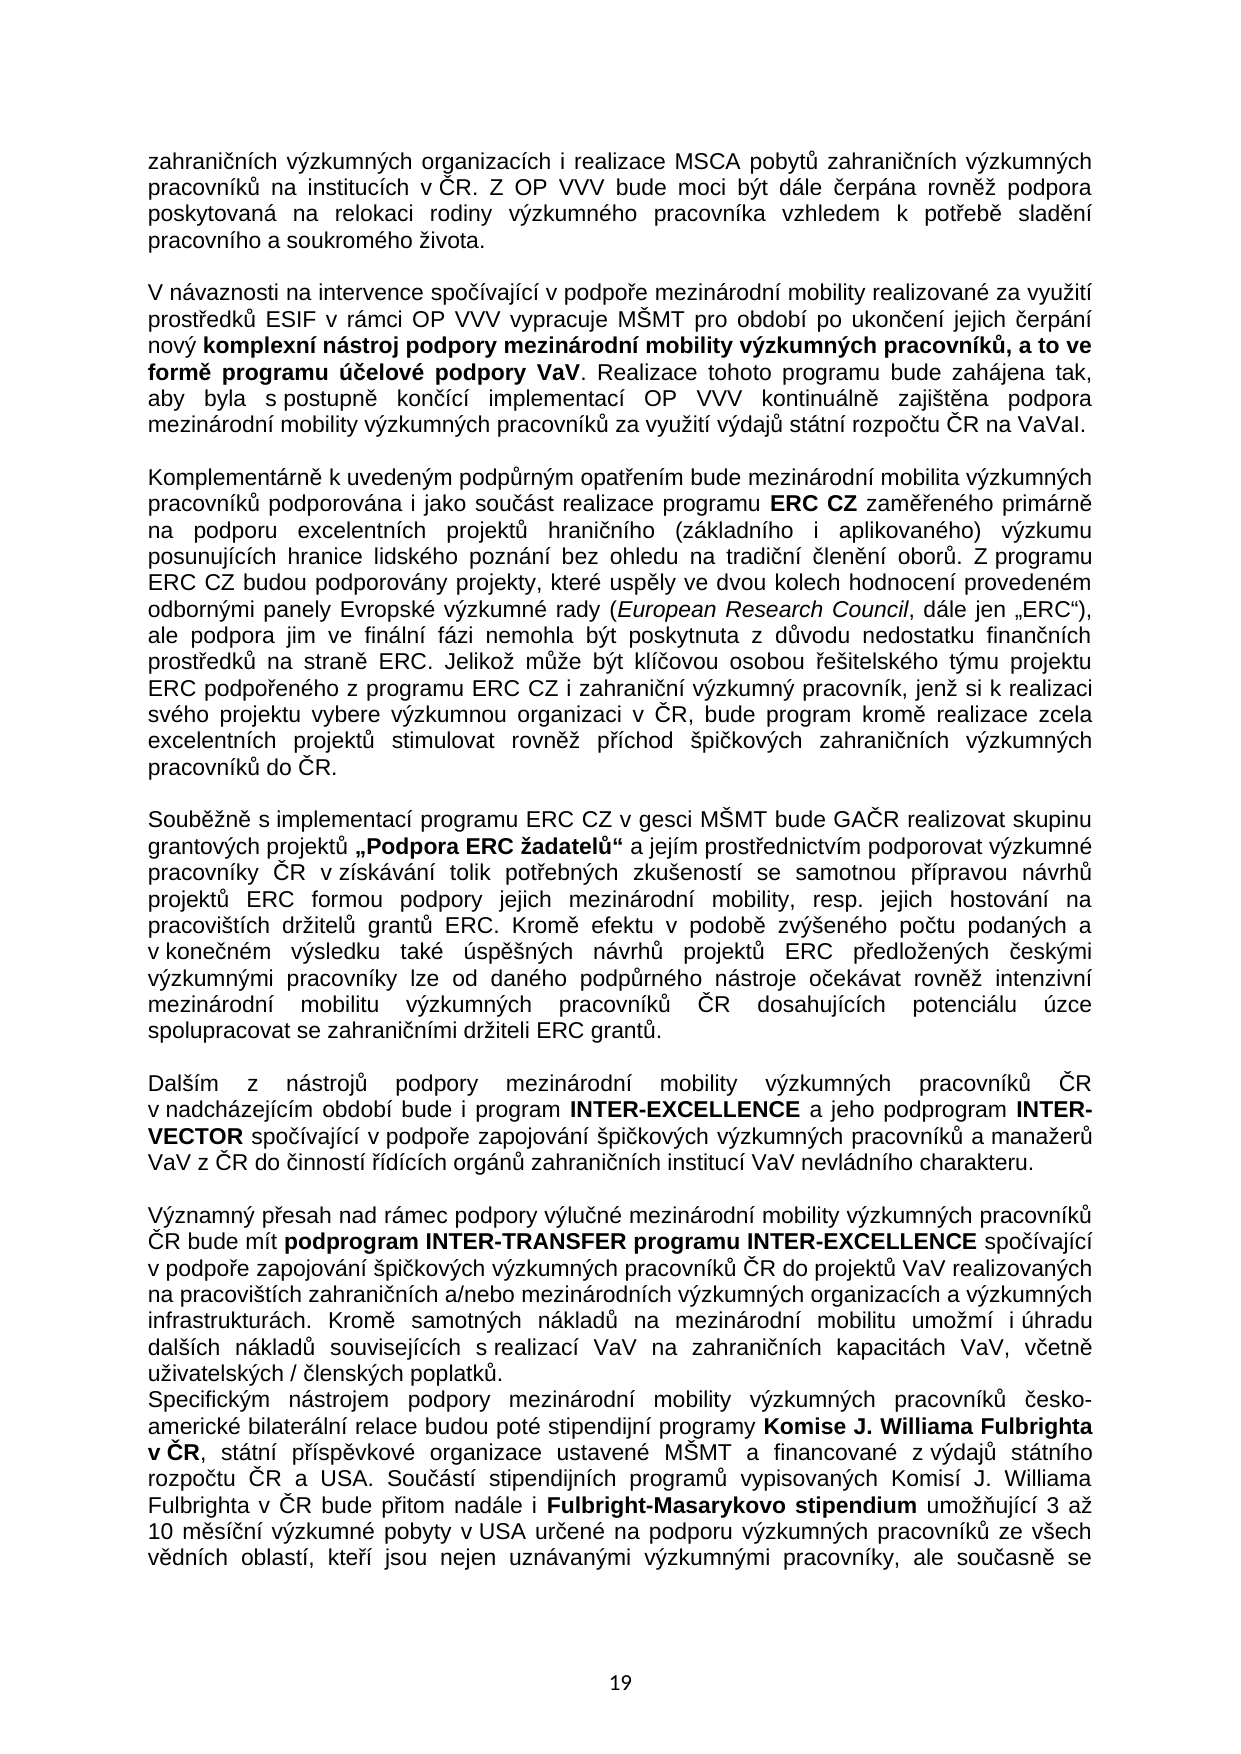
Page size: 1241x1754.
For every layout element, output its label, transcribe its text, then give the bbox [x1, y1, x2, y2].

text Souběžně s implementací programu ERC CZ v gesci MŠMT bude GAČR realizovat skupinu grantových projektů „Podpora ERC žadatelů“ a jejím prostřednictvím podporovat výzkumné pracovníky ČR v získávání tolik potřebných zkušeností se samotnou přípravou návrhů projektů ERC formou podpory jejich mezinárodní mobility, resp. jejich hostování na pracovištích držitelů grantů ERC. Kromě efektu v podobě zvýšeného počtu podaných a v konečném výsledku také úspěšných návrhů projektů ERC předložených českými výzkumnými pracovníky lze od daného podpůrného nástroje očekávat rovněž intenzivní mezinárodní mobilitu výzkumných pracovníků ČR dosahujících potenciálu úzce spolupracovat se zahraničními držiteli ERC grantů. [148, 806, 1093, 1044]
text Dalším z nástrojů podpory mezinárodní mobility výzkumných pracovníků ČR v nadcházejícím období bude i program INTER-EXCELLENCE a jeho podprogram INTER-VECTOR spočívající v podpoře zapojování špičkových výzkumných pracovníků a manažerů VaV z ČR do činností řídících orgánů zahraničních institucí VaV nevládního charakteru. [148, 1070, 1093, 1175]
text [148, 1386, 1093, 1571]
text Významný přesah nad rámec podpory výlučné mezinárodní mobility výzkumných pracovníků ČR bude mít podprogram INTER-TRANSFER programu INTER-EXCELLENCE spočívající v podpoře zapojování špičkových výzkumných pracovníků ČR do projektů VaV realizovaných na pracovištích zahraničních a/nebo mezinárodních výzkumných organizacích a výzkumných infrastrukturách. Kromě samotných nákladů na mezinárodní mobilitu umožmí i úhradu dalších nákladů souvisejících s realizací VaV na zahraničních kapacitách VaV, včetně uživatelských / členských poplatků. [148, 1202, 1093, 1386]
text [148, 148, 1093, 253]
text V návaznosti na intervence spočívající v podpoře mezinárodní mobility realizované za využití prostředků ESIF v rámci OP VVV vypracuje MŠMT pro období po ukončení jejich čerpání nový komplexní nástroj podpory mezinárodní mobility výzkumných pracovníků, a to ve formě programu účelové podpory VaV. Realizace tohoto programu bude zahájena tak, aby byla s postupně končící implementací OP VVV kontinuálně zajištěna podpora mezinárodní mobility výzkumných pracovníků za využití výdajů státní rozpočtu ČR na VaVaI. [148, 279, 1093, 437]
text Komplementárně k uvedeným podpůrným opatřením bude mezinárodní mobilita výzkumných pracovníků podporována i jako součást realizace programu ERC CZ zaměřeného primárně na podporu excelentních projektů hraničního (základního i aplikovaného) výzkumu posunujících hranice lidského poznání bez ohledu na tradiční členění oborů. Z programu ERC CZ budou podporovány projekty, které uspěly ve dvou kolech hodnocení provedeném odbornými panely Evropské výzkumné rady (European Research Council, dále jen „ERC“), ale podpora jim ve finální fázi nemohla být poskytnuta z důvodu nedostatku finančních prostředků na straně ERC. Jelikož může být klíčovou osobou řešitelského týmu projektu ERC podpořeného z programu ERC CZ i zahraniční výzkumný pracovník, jenž si k realizaci svého projektu vybere výzkumnou organizaci v ČR, bude program kromě realizace zcela excelentních projektů stimulovat rovněž příchod špičkových zahraničních výzkumných pracovníků do ČR. [148, 464, 1093, 780]
